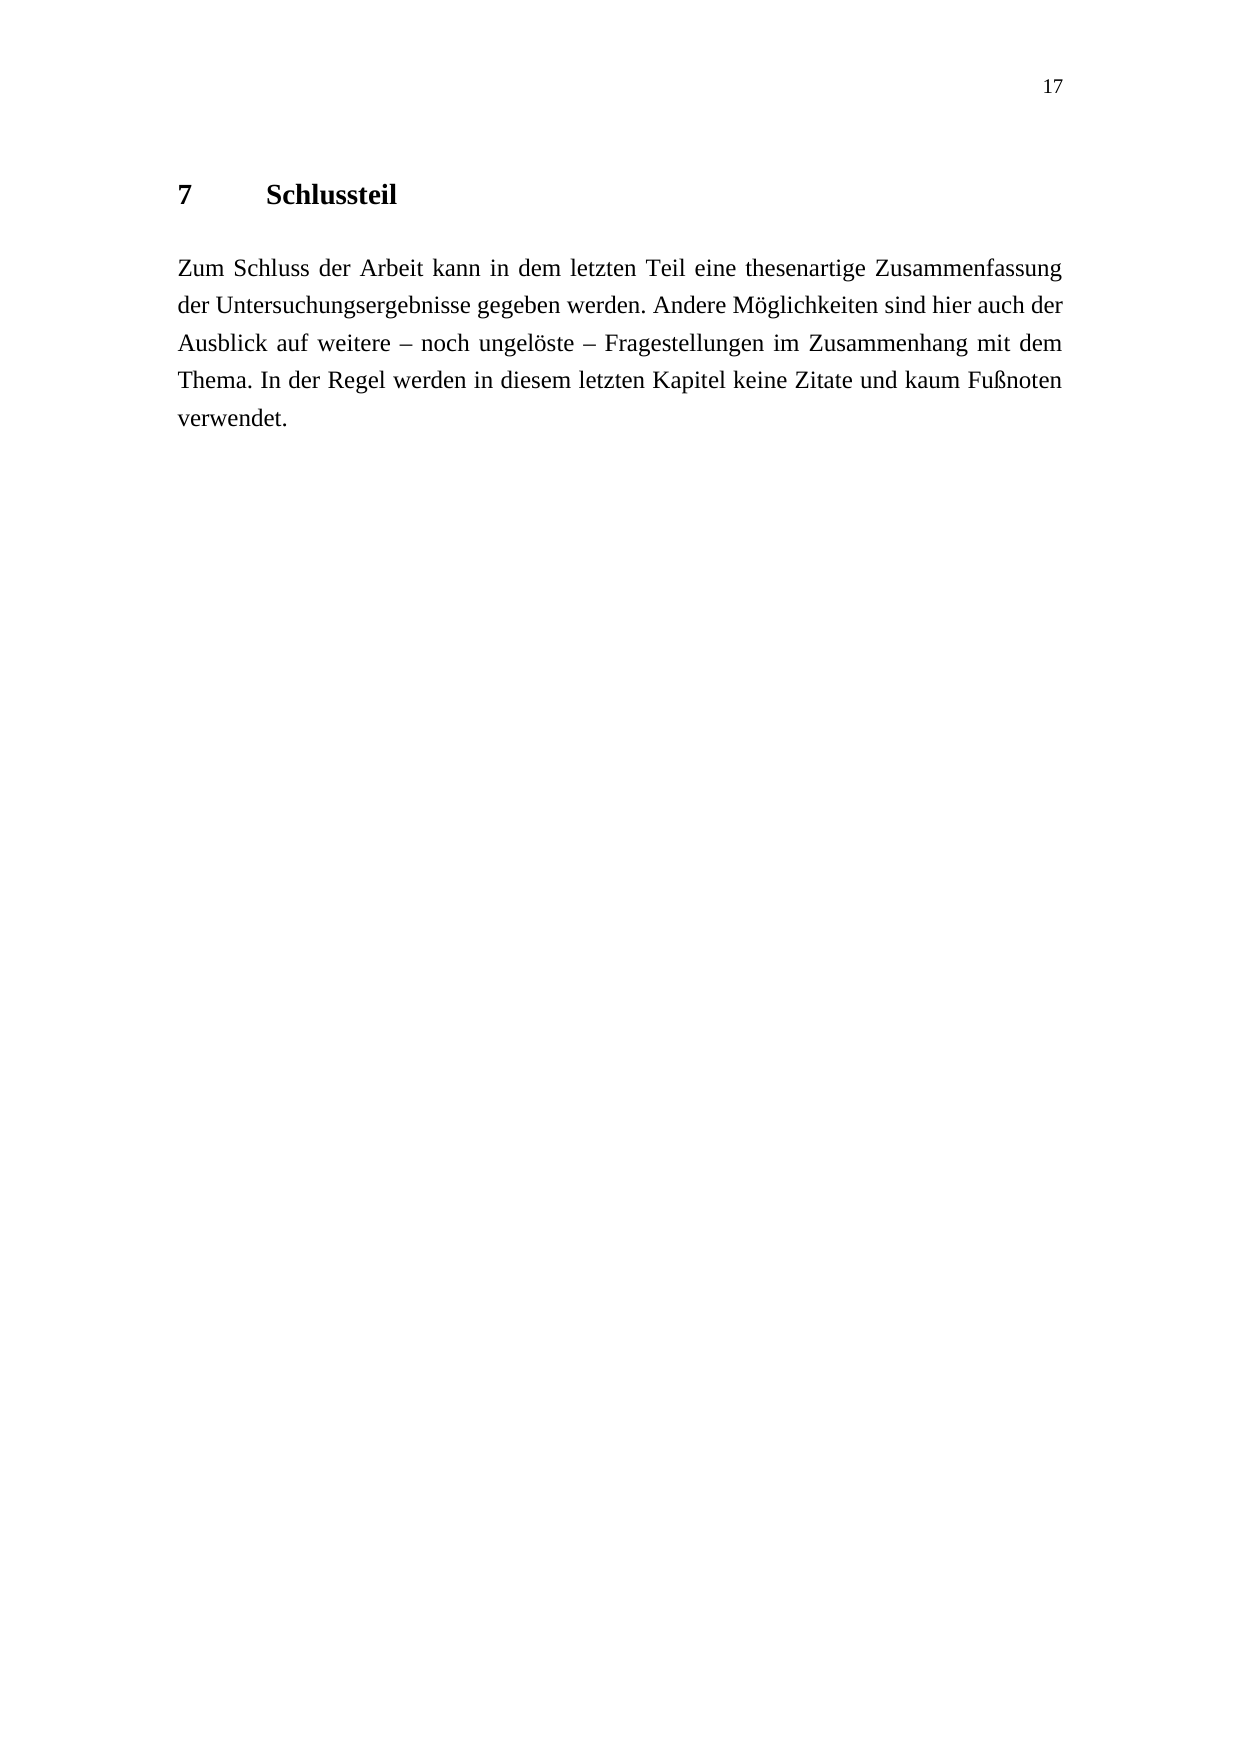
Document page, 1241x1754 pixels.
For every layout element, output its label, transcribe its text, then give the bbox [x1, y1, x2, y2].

text Zum Schluss der Arbeit kann in dem letzten Teil eine thesenartige Zusammenfassung der Untersuchungsergebnisse gegeben werden. Andere Möglichkeiten sind hier auch der Ausblick auf weitere – noch ungelöste – Fragestellungen im Zusammenhang mit dem Thema. In der Regel werden in diesem letzten Kapitel keine Zitate und kaum Fußnoten verwendet. [177, 244, 1063, 432]
subtitle Schlussteil [177, 177, 1063, 211]
